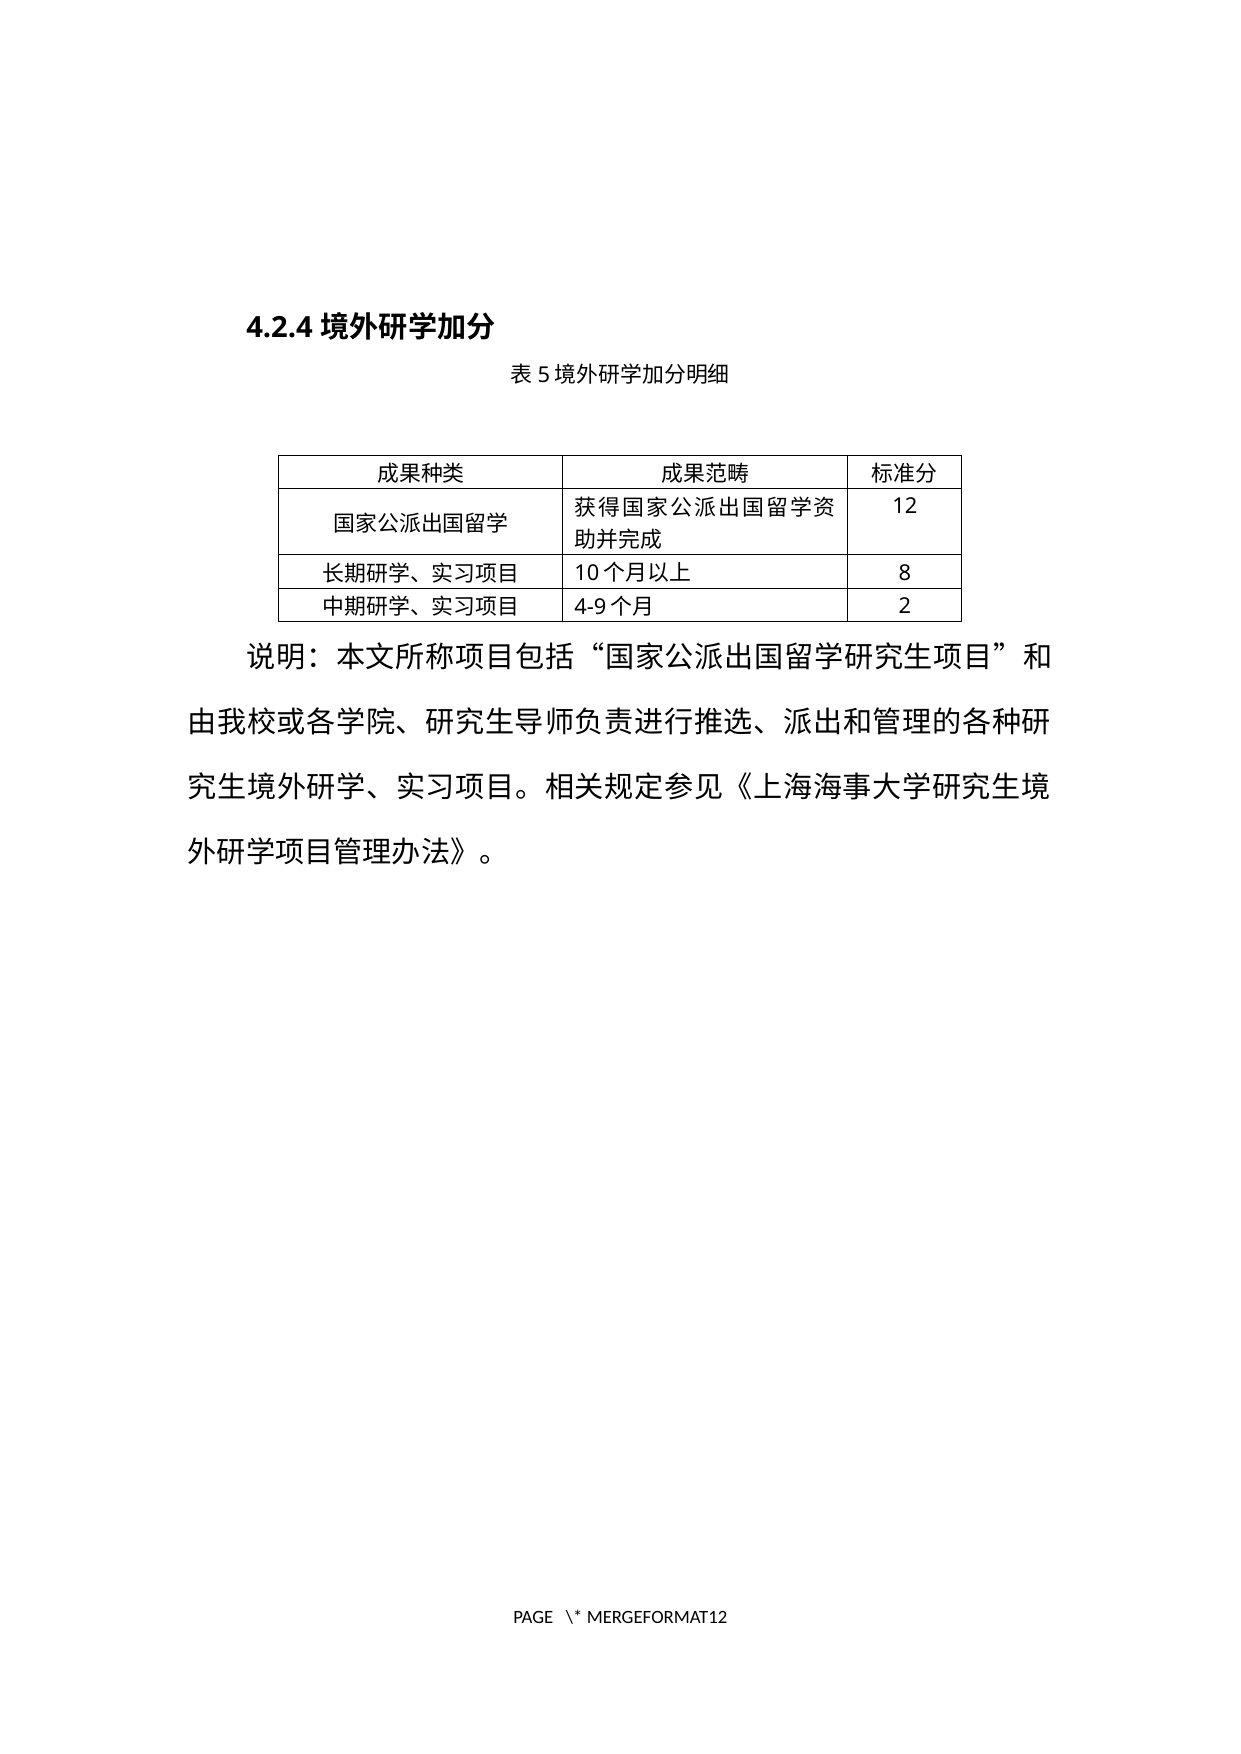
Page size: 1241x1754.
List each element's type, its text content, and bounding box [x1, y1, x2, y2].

table_cell 2 [848, 589, 961, 621]
table_header 成果范畴 [563, 456, 847, 488]
table_cell 10个月以上 [563, 555, 847, 588]
table_cell 中期研学、实习项目 [279, 589, 562, 621]
table_cell 国家公派出国留学 [279, 489, 562, 554]
text 4.2.4 境外研学加分 [187, 292, 1053, 357]
text 说明：本文所称项目包括“国家公派出国留学研究生项目”和由我校或各学院、研究生导师负责进行推选、派出和管理的各种研究生境外研学、实习项目。相关规定参见《上海海事大学研究生境外研学项目管理办法》。 [187, 622, 1053, 882]
text 表 5 境外研学加分明细 [187, 357, 1053, 389]
table_cell 12 [848, 489, 961, 554]
table_cell 长期研学、实习项目 [279, 555, 562, 588]
table_cell 获得国家公派出国留学资助并完成 [563, 489, 847, 554]
table_cell 8 [848, 555, 961, 588]
table_header 成果种类 [279, 456, 562, 488]
table_header 标准分 [848, 456, 961, 488]
table_cell 4-9个月 [563, 589, 847, 621]
